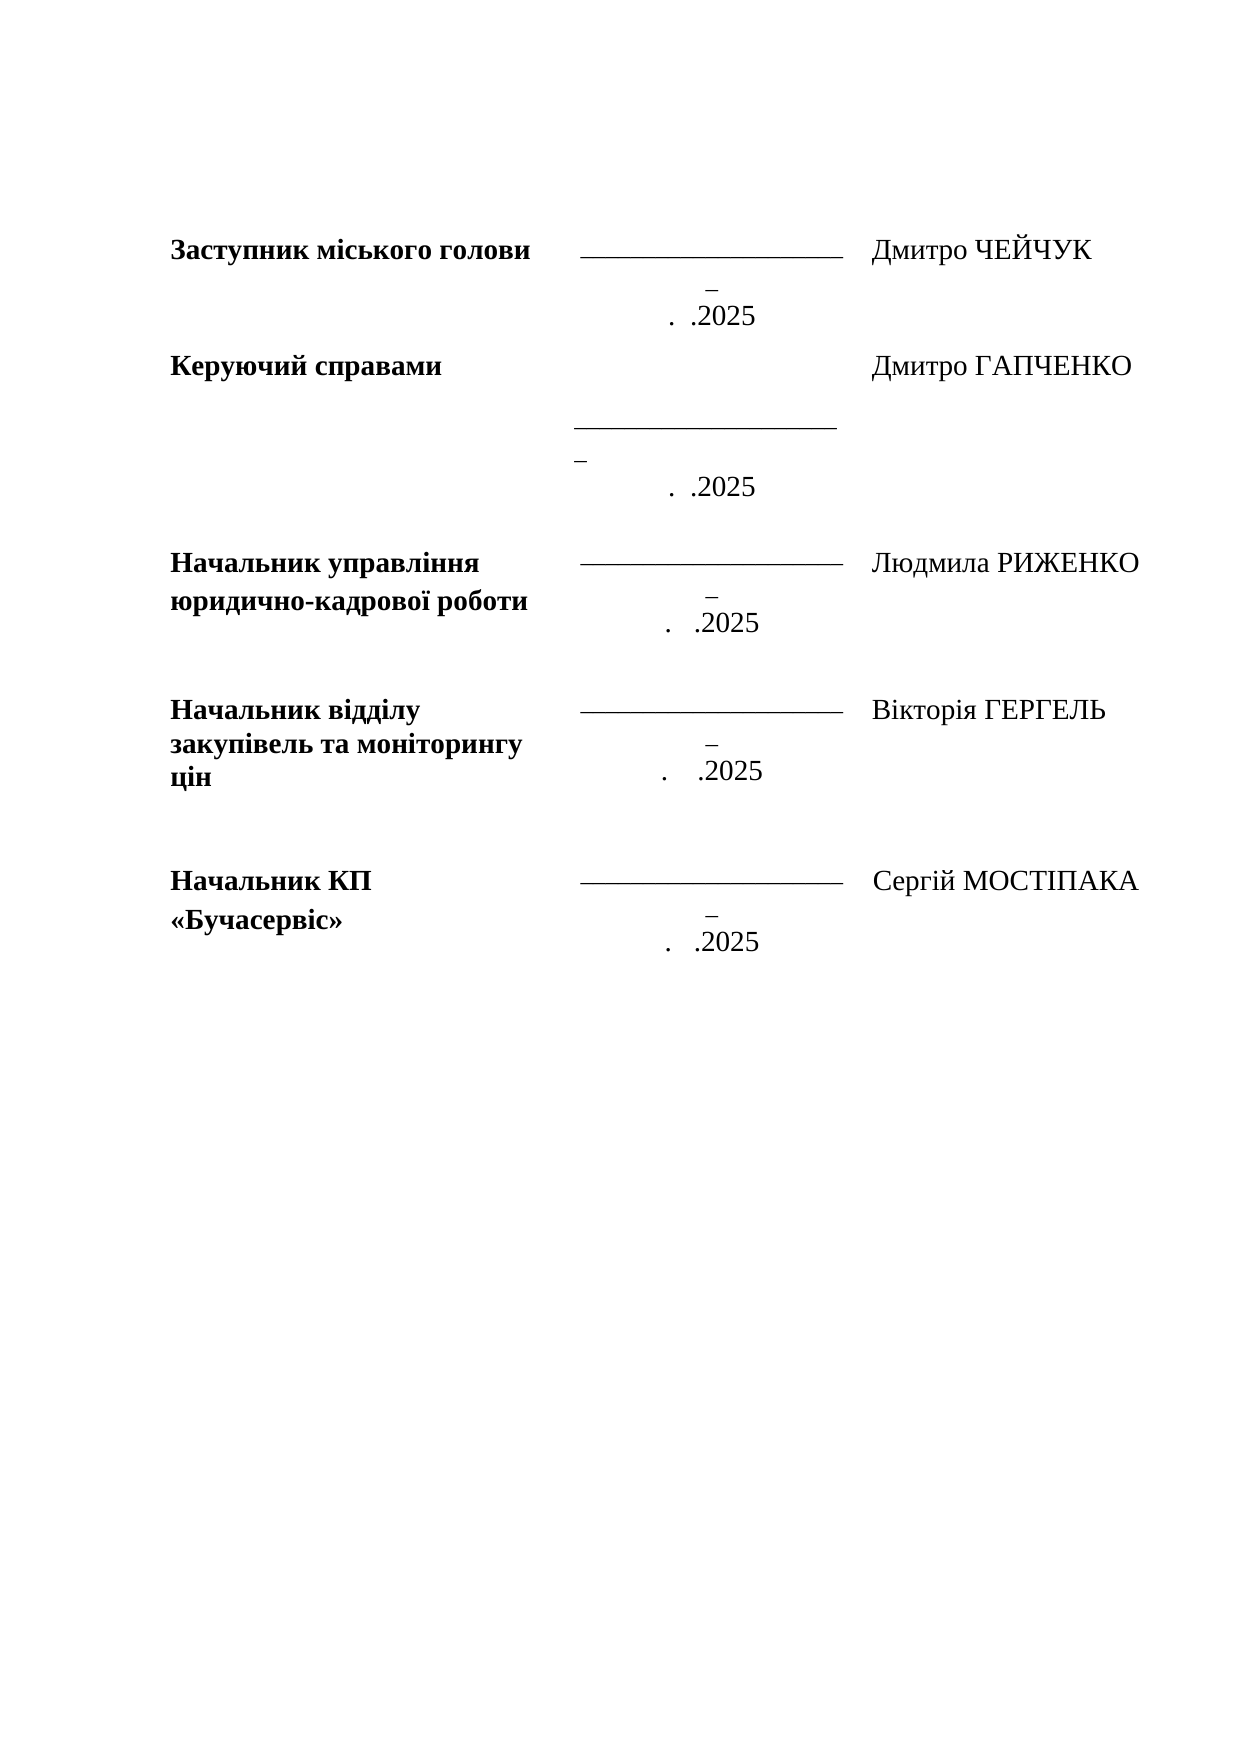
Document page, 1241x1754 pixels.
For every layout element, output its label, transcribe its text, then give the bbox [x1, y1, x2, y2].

table_cell ______________________ . .2025 [563, 654, 860, 825]
table_cell Начальник відділу закупівель та моніторингу цін [159, 654, 563, 825]
table_cell Начальник управління юридично-кадрової роботи [159, 506, 563, 654]
table_cell Начальник КП «Бучасервіс» [159, 825, 563, 972]
table_header ______________________ . .2025 ______________________ . .2025 [563, 232, 860, 506]
table_cell Людмила РИЖЕНКО [860, 506, 1152, 654]
table_cell ______________________ . .2025 [563, 825, 860, 972]
table_cell Вікторія ГЕРГЕЛЬ [860, 654, 1152, 825]
table_header Заступник міського голови Керуючий справами [159, 232, 563, 506]
table_header Дмитро ЧЕЙЧУК Дмитро ГАПЧЕНКО [860, 232, 1152, 506]
table_cell Сергій МОСТІПАКА [860, 825, 1152, 972]
table_cell ______________________ . .2025 [563, 506, 860, 654]
